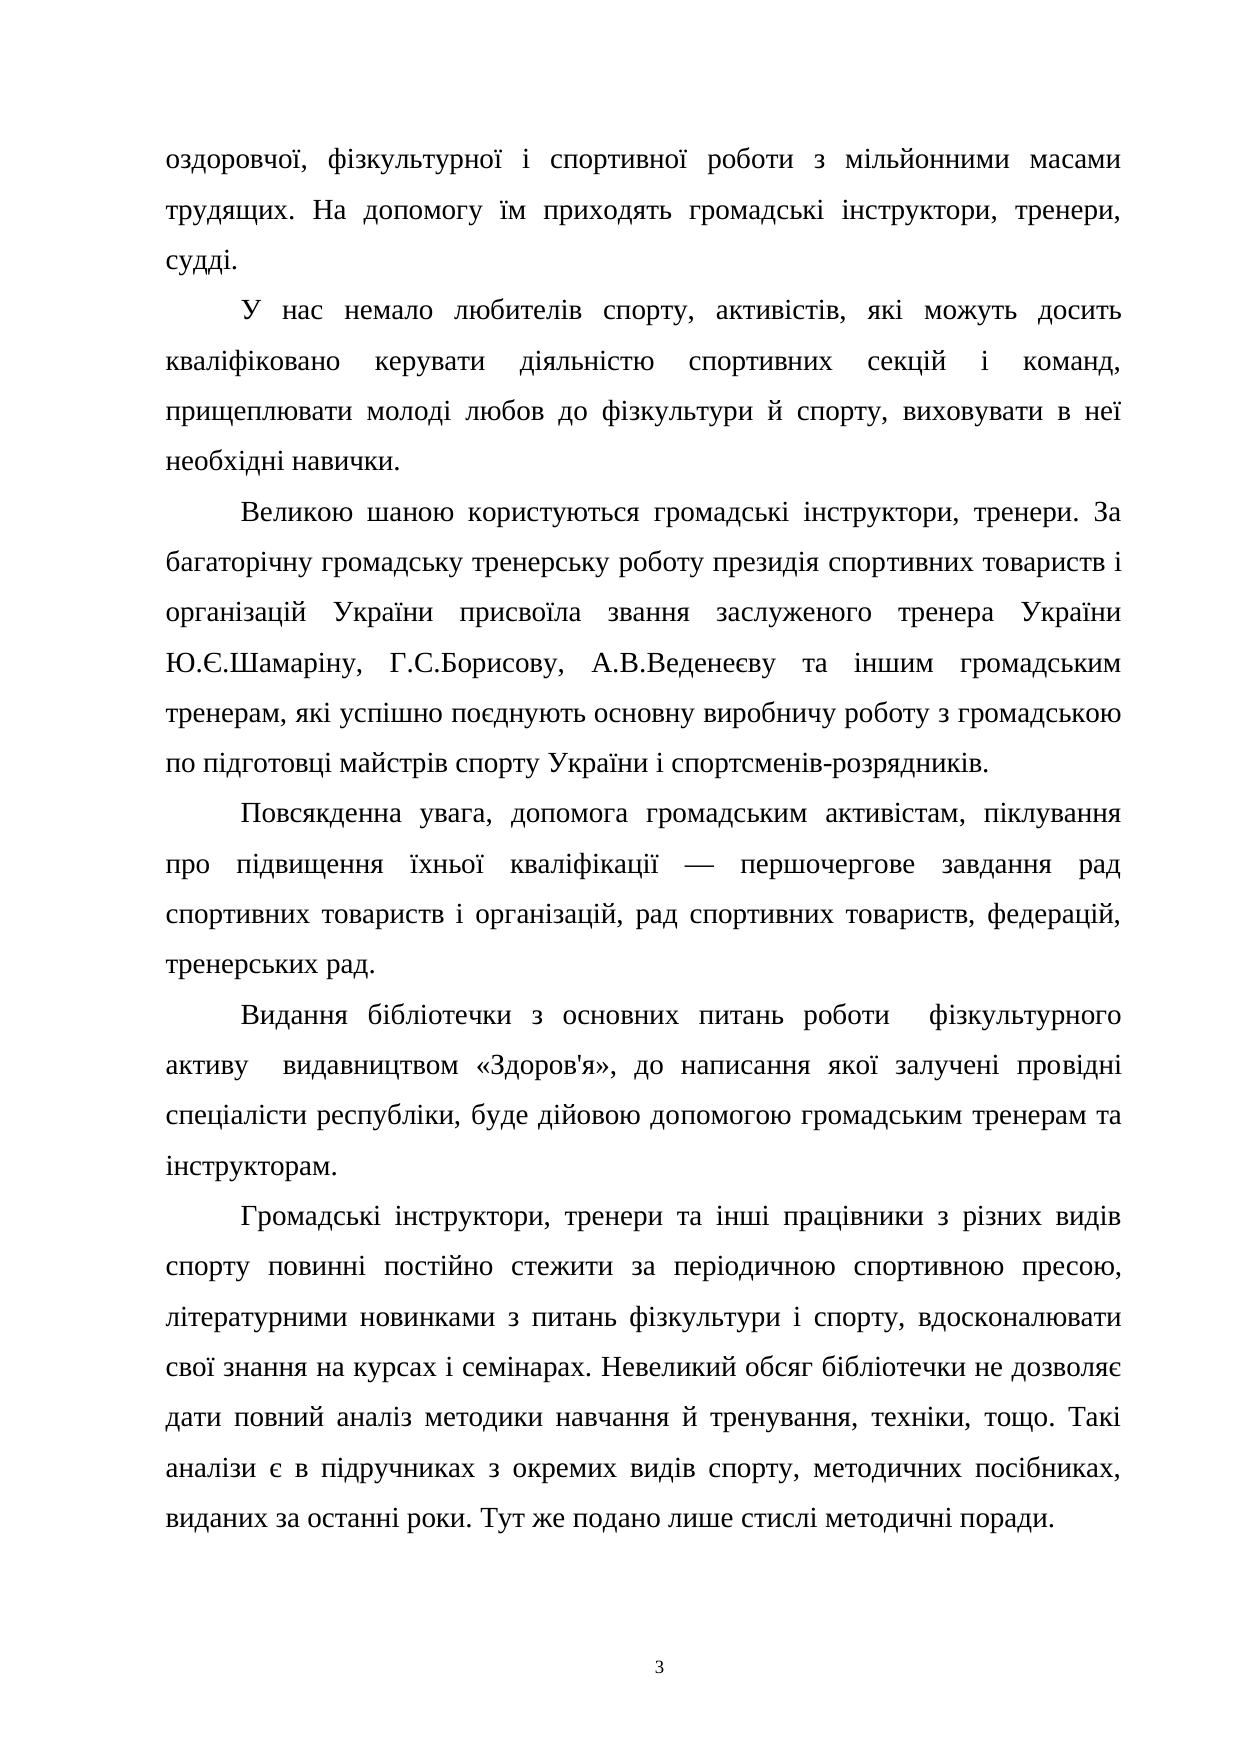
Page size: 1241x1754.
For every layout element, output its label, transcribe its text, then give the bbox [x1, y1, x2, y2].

text Повсякденна увага, допомога громадським активістам, піклування про підвищення їхньої кваліфікації — першочергове завдання рад спортивних товариств і організацій, рад спортивних товариств, федерацій, тренерських рад. [165, 796, 1122, 980]
text Великою шаною користуються громадські інструктори, тренери. За багаторічну громадську тренерську роботу президія спортивних товариств і організацій України присвоїла звання заслуженого тренера України Ю.Є.Шамаріну, Г.С.Борисову, А.В.Веденеєву та іншим громадським тренерам, які успішно поєднують основну виробничу роботу з громадською по підготовці майстрів спорту України і спортсменів-розрядників. [165, 494, 1122, 779]
text Громадські інструктори, тренери та інші працівники з різних видів спорту повинні постійно стежити за періодичною спортивною пресою, літературними новинками з питань фізкультури і спорту, вдосконалювати свої знання на курсах і семінарах. Невеликий обсяг бібліотечки не дозволяє дати повний аналіз методики навчання й тренування, техніки, тощо. Такі аналізи є в підручниках з окремих видів спорту, методичних посібниках, виданих за останні роки. Тут же подано лише стислі методичні поради. [165, 1198, 1122, 1534]
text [165, 142, 1122, 276]
text У нас немало любителів спорту, активістів, які можуть досить кваліфіковано керувати діяльністю спортивних секцій і команд, прищеплювати молоді любов до фізкультури й спорту, виховувати в неї необхідні навички. [165, 293, 1122, 477]
text Видання бібліотечки з основних питань роботи фізкультурного активу видавництвом «Здоров'я», до написання якої залучені провідні спеціалісти республіки, буде дійовою допомогою громадським тренерам та інструкторам. [165, 997, 1122, 1182]
